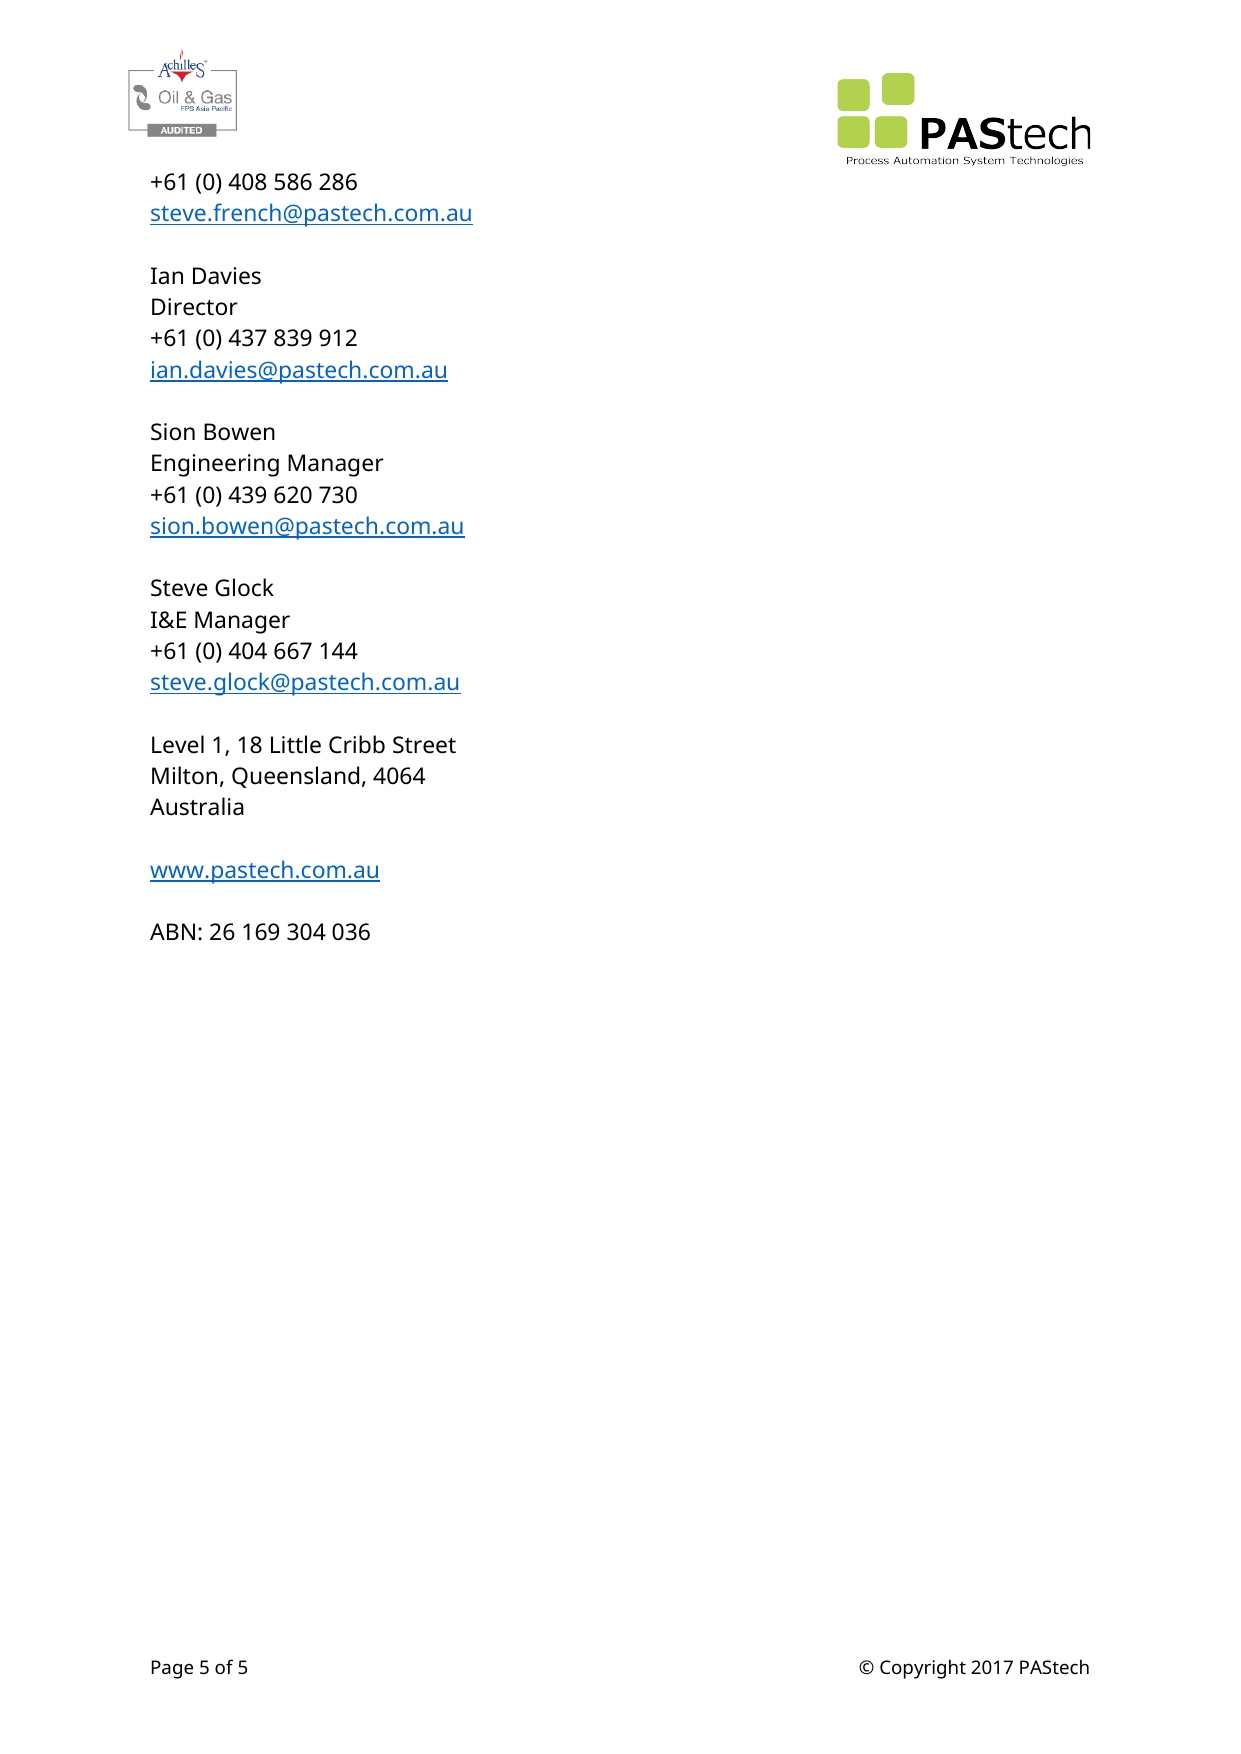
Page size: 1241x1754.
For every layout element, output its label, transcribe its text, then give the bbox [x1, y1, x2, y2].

text +61 (0) 404 667 144 [150, 635, 1090, 666]
text ABN: 26 169 304 036 [150, 916, 1090, 947]
text +61 (0) 439 620 730 [150, 478, 1090, 510]
text Australia [150, 791, 1090, 822]
text Sion Bowen [150, 416, 1090, 447]
text +61 (0) 437 839 912 [150, 322, 1090, 353]
picture [837, 73, 1091, 166]
picture [123, 45, 243, 139]
text steve.french@pastech.com.au [150, 197, 1090, 228]
text steve.glock@pastech.com.au [150, 666, 1090, 697]
text Steve Glock [150, 572, 1090, 603]
text www.pastech.com.au [150, 853, 1090, 885]
text Level 1, 18 Little Cribb Street [150, 728, 1090, 760]
text Engineering Manager [150, 447, 1090, 478]
text Milton, Queensland, 4064 [150, 760, 1090, 791]
text +61 (0) 408 586 286 [150, 166, 1090, 197]
text I&E Manager [150, 603, 1090, 635]
text ian.davies@pastech.com.au [150, 353, 1090, 385]
text sion.bowen@pastech.com.au [150, 510, 1090, 541]
text Ian Davies [150, 260, 1090, 291]
text Director [150, 291, 1090, 322]
